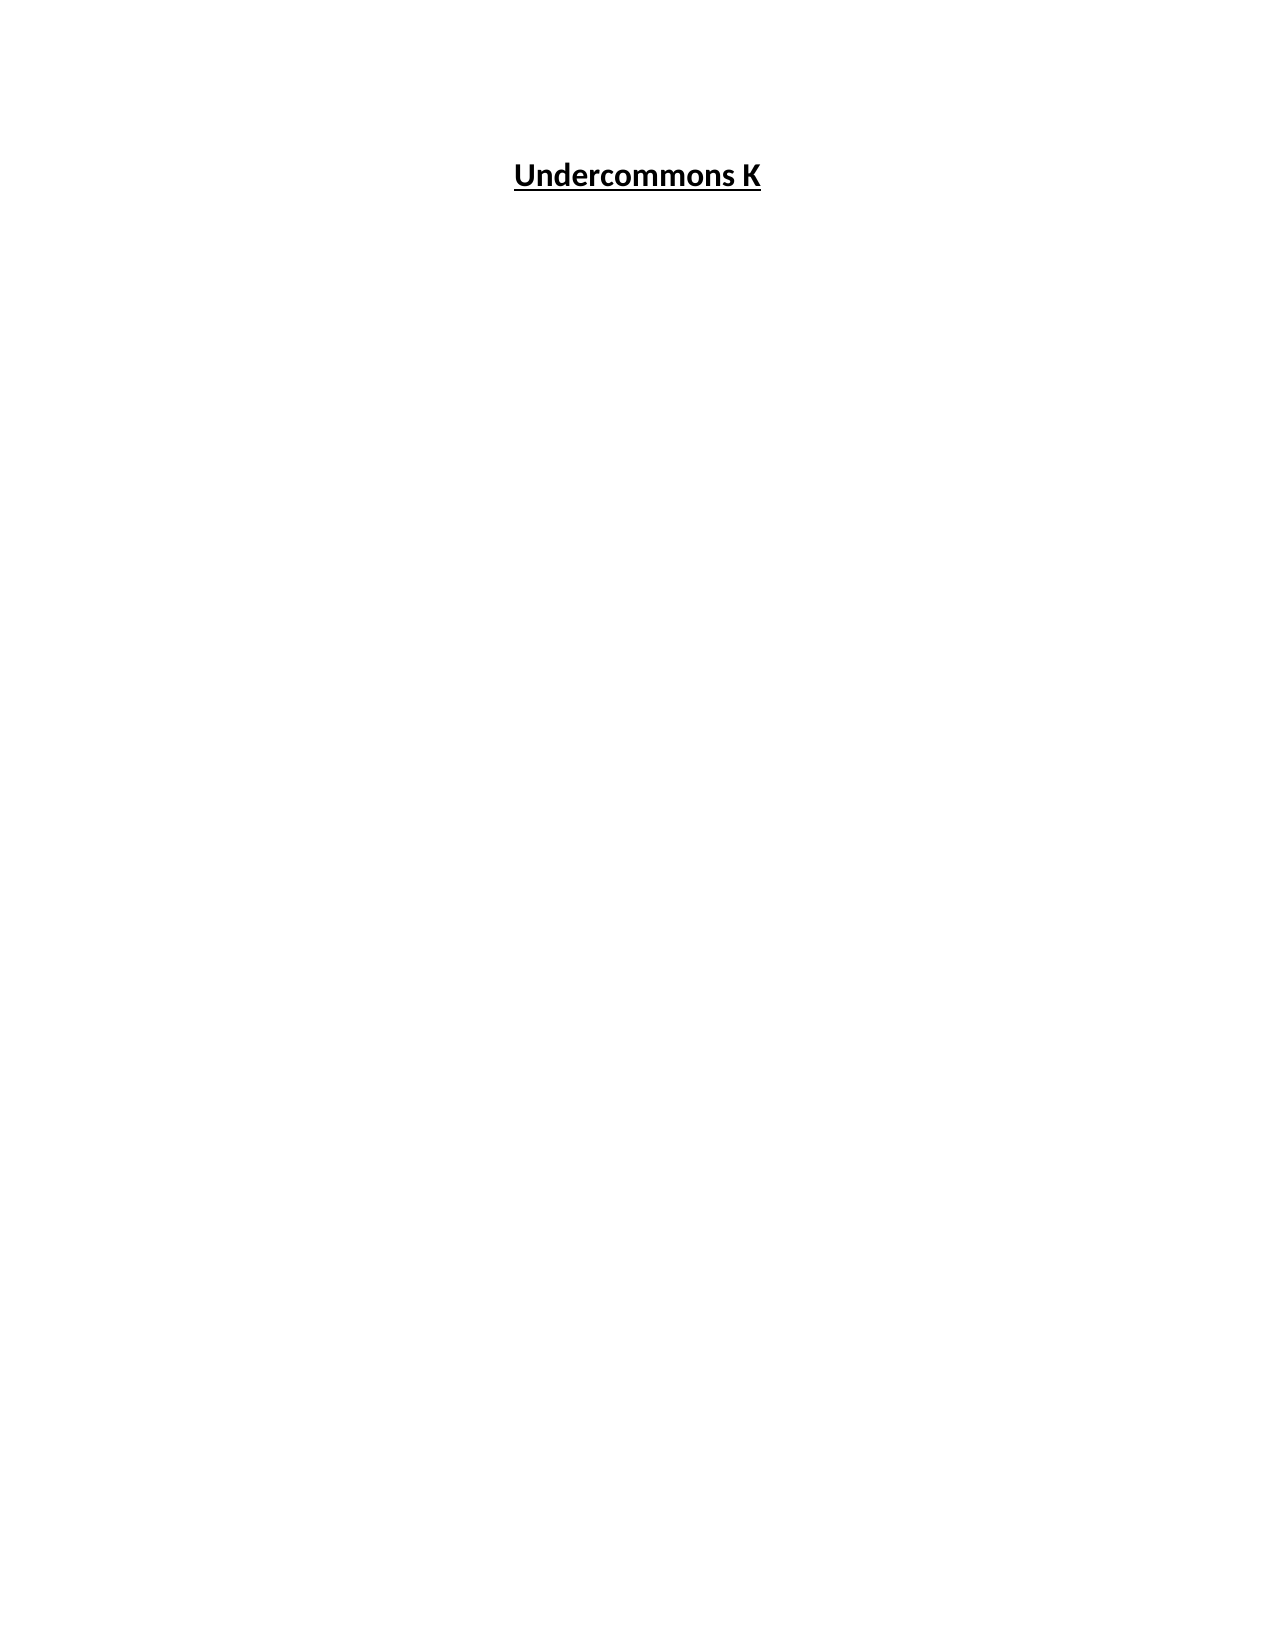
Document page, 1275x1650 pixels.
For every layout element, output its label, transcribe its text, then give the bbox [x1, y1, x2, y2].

subtitle Undercommons K [150, 154, 1125, 195]
